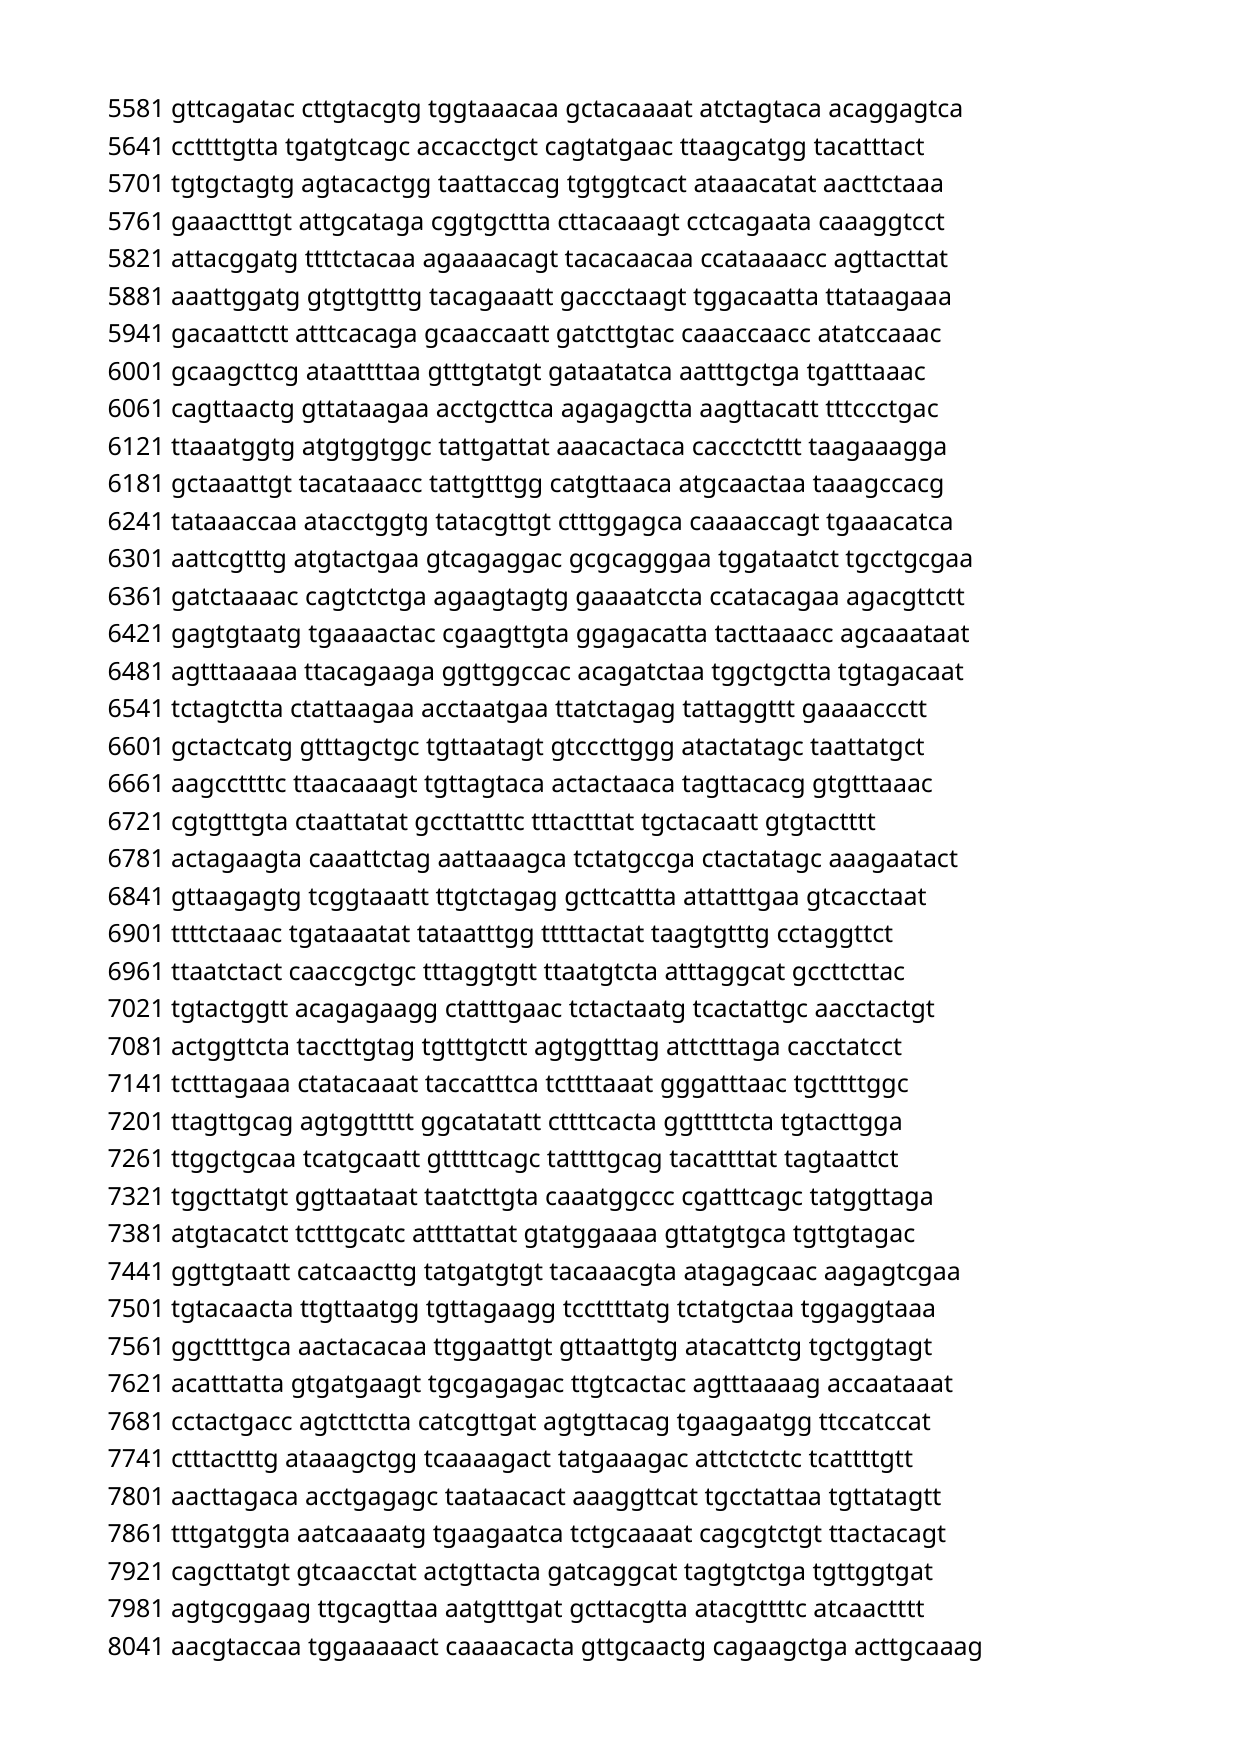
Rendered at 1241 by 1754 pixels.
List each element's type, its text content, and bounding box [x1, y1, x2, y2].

text 5881 aaattggatg gtgttgtttg tacagaaatt gaccctaagt tggacaatta ttataagaaa [75, 277, 1165, 314]
text 5941 gacaattctt atttcacaga gcaaccaatt gatcttgtac caaaccaacc atatccaaac [75, 314, 1165, 352]
text 6661 aagccttttc ttaacaaagt tgttagtaca actactaaca tagttacacg gtgtttaaac [75, 764, 1165, 802]
text 7261 ttggctgcaa tcatgcaatt gtttttcagc tattttgcag tacattttat tagtaattct [75, 1139, 1165, 1177]
text 7621 acatttatta gtgatgaagt tgcgagagac ttgtcactac agtttaaaag accaataaat [75, 1364, 1165, 1402]
text 7681 cctactgacc agtcttctta catcgttgat agtgttacag tgaagaatgg ttccatccat [75, 1402, 1165, 1439]
text 7021 tgtactggtt acagagaagg ctatttgaac tctactaatg tcactattgc aacctactgt [75, 989, 1165, 1027]
text 6601 gctactcatg gtttagctgc tgttaatagt gtcccttggg atactatagc taattatgct [75, 727, 1165, 764]
text 7741 ctttactttg ataaagctgg tcaaaagact tatgaaagac attctctctc tcattttgtt [75, 1439, 1165, 1477]
text 7561 ggcttttgca aactacacaa ttggaattgt gttaattgtg atacattctg tgctggtagt [75, 1327, 1165, 1364]
text 6121 ttaaatggtg atgtggtggc tattgattat aaacactaca caccctcttt taagaaagga [75, 427, 1165, 464]
text 5821 attacggatg ttttctacaa agaaaacagt tacacaacaa ccataaaacc agttacttat [75, 239, 1165, 277]
text 5581 gttcagatac cttgtacgtg tggtaaacaa gctacaaaat atctagtaca acaggagtca [75, 89, 1165, 127]
text 6181 gctaaattgt tacataaacc tattgtttgg catgttaaca atgcaactaa taaagccacg [75, 464, 1165, 502]
text 5701 tgtgctagtg agtacactgg taattaccag tgtggtcact ataaacatat aacttctaaa [75, 164, 1165, 202]
text 5641 ccttttgtta tgatgtcagc accacctgct cagtatgaac ttaagcatgg tacatttact [75, 127, 1165, 164]
text 7861 tttgatggta aatcaaaatg tgaagaatca tctgcaaaat cagcgtctgt ttactacagt [75, 1514, 1165, 1552]
text 6001 gcaagcttcg ataattttaa gtttgtatgt gataatatca aatttgctga tgatttaaac [75, 352, 1165, 389]
text 6841 gttaagagtg tcggtaaatt ttgtctagag gcttcattta attatttgaa gtcacctaat [75, 877, 1165, 914]
text 6061 cagttaactg gttataagaa acctgcttca agagagctta aagttacatt tttccctgac [75, 389, 1165, 427]
text 6241 tataaaccaa atacctggtg tatacgttgt ctttggagca caaaaccagt tgaaacatca [75, 502, 1165, 539]
text 6961 ttaatctact caaccgctgc tttaggtgtt ttaatgtcta atttaggcat gccttcttac [75, 952, 1165, 989]
text 7381 atgtacatct tctttgcatc attttattat gtatggaaaa gttatgtgca tgttgtagac [75, 1214, 1165, 1252]
text 6301 aattcgtttg atgtactgaa gtcagaggac gcgcagggaa tggataatct tgcctgcgaa [75, 539, 1165, 577]
text 7801 aacttagaca acctgagagc taataacact aaaggttcat tgcctattaa tgttatagtt [75, 1477, 1165, 1514]
text 7081 actggttcta taccttgtag tgtttgtctt agtggtttag attctttaga cacctatcct [75, 1027, 1165, 1064]
text 6721 cgtgtttgta ctaattatat gccttatttc tttactttat tgctacaatt gtgtactttt [75, 802, 1165, 839]
text 8041 aacgtaccaa tggaaaaact caaaacacta gttgcaactg cagaagctga acttgcaaag [75, 1627, 1165, 1664]
text 7981 agtgcggaag ttgcagttaa aatgtttgat gcttacgtta atacgttttc atcaactttt [75, 1589, 1165, 1627]
text 7141 tctttagaaa ctatacaaat taccatttca tcttttaaat gggatttaac tgcttttggc [75, 1064, 1165, 1102]
text 6481 agtttaaaaa ttacagaaga ggttggccac acagatctaa tggctgctta tgtagacaat [75, 652, 1165, 689]
text 5761 gaaactttgt attgcataga cggtgcttta cttacaaagt cctcagaata caaaggtcct [75, 202, 1165, 239]
text 7321 tggcttatgt ggttaataat taatcttgta caaatggccc cgatttcagc tatggttaga [75, 1177, 1165, 1214]
text 7201 ttagttgcag agtggttttt ggcatatatt cttttcacta ggtttttcta tgtacttgga [75, 1102, 1165, 1139]
text 7921 cagcttatgt gtcaacctat actgttacta gatcaggcat tagtgtctga tgttggtgat [75, 1552, 1165, 1589]
text 6361 gatctaaaac cagtctctga agaagtagtg gaaaatccta ccatacagaa agacgttctt [75, 577, 1165, 614]
text 7441 ggttgtaatt catcaacttg tatgatgtgt tacaaacgta atagagcaac aagagtcgaa [75, 1252, 1165, 1289]
text 6901 ttttctaaac tgataaatat tataatttgg tttttactat taagtgtttg cctaggttct [75, 914, 1165, 952]
text 6781 actagaagta caaattctag aattaaagca tctatgccga ctactatagc aaagaatact [75, 839, 1165, 877]
text 6541 tctagtctta ctattaagaa acctaatgaa ttatctagag tattaggttt gaaaaccctt [75, 689, 1165, 727]
text 7501 tgtacaacta ttgttaatgg tgttagaagg tccttttatg tctatgctaa tggaggtaaa [75, 1289, 1165, 1327]
text 6421 gagtgtaatg tgaaaactac cgaagttgta ggagacatta tacttaaacc agcaaataat [75, 614, 1165, 652]
